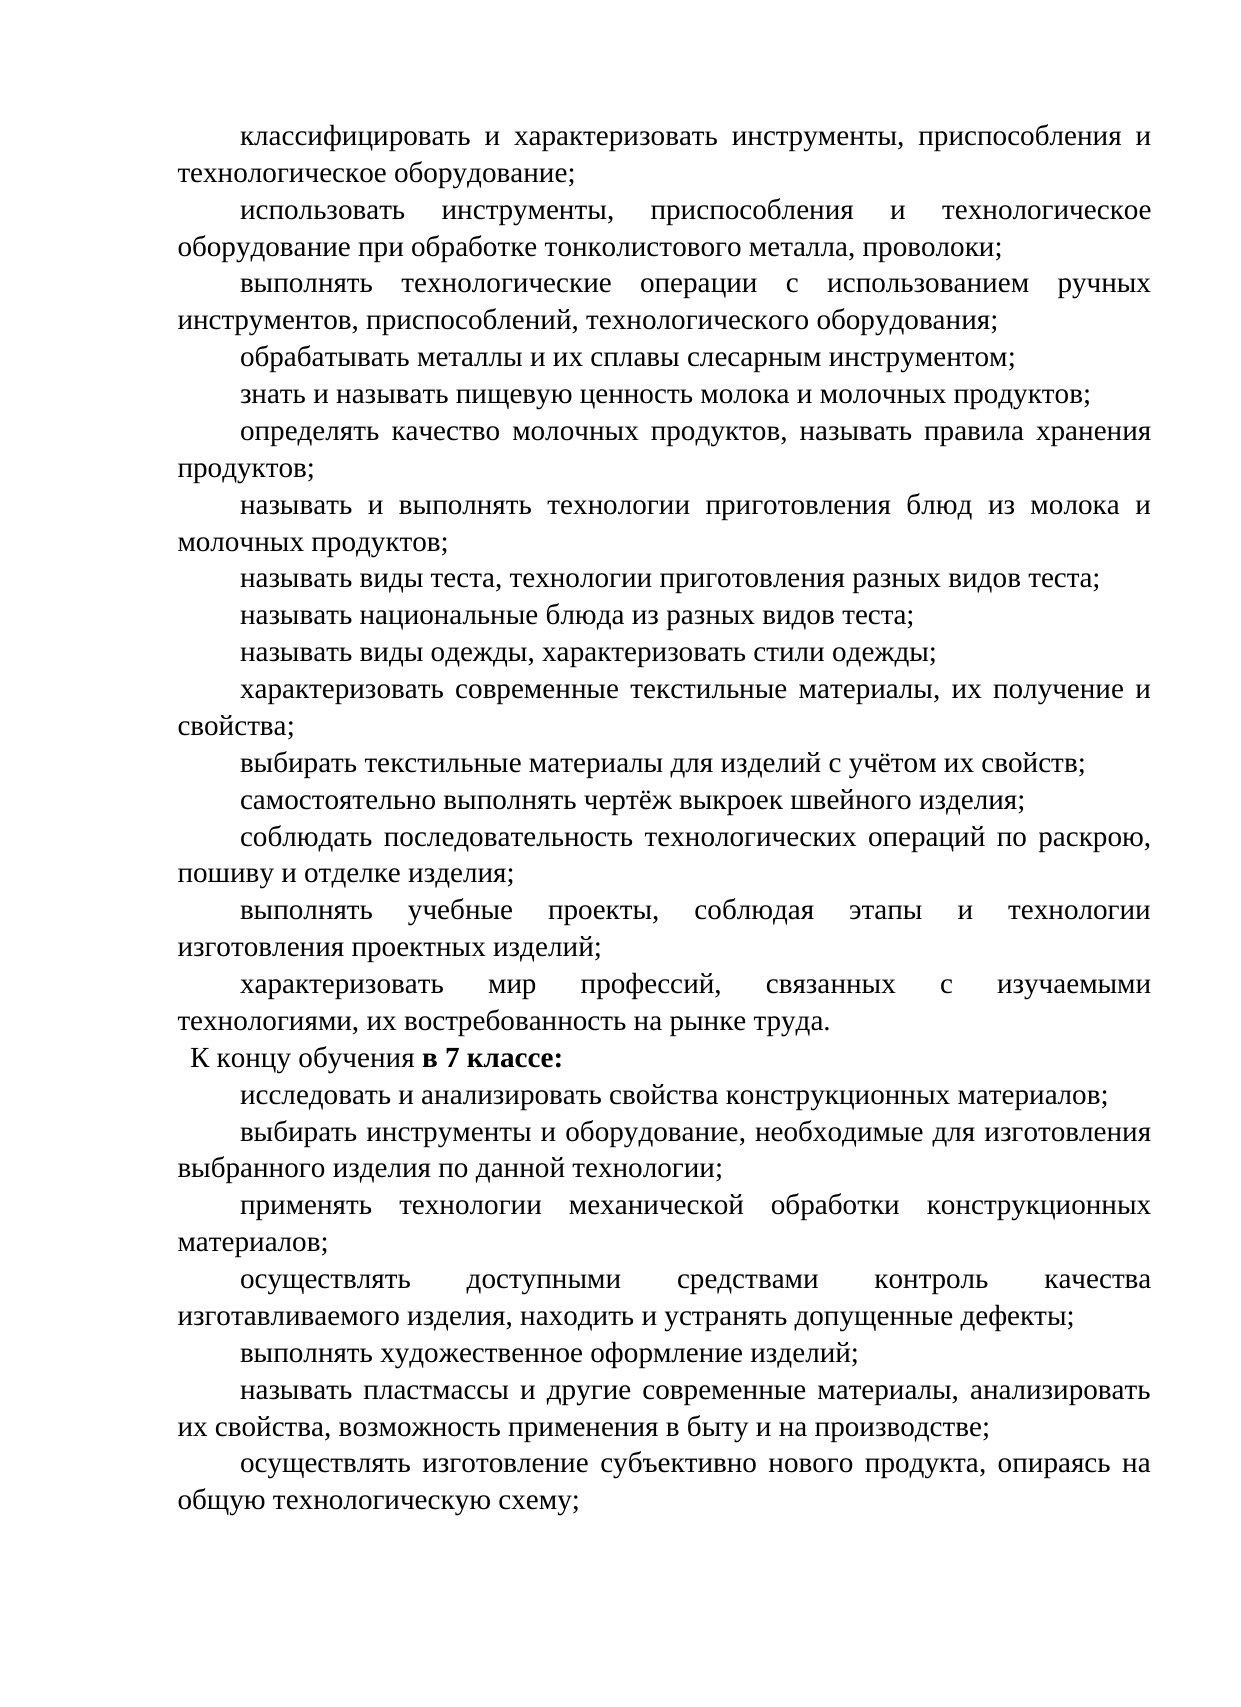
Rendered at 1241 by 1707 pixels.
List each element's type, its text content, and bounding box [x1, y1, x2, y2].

text называть виды теста, технологии приготовления разных видов теста; [177, 561, 1152, 594]
text обрабатывать металлы и их сплавы слесарным инструментом; [177, 339, 1152, 373]
text называть национальные блюда из разных видов теста; [177, 597, 1152, 631]
text классифицировать и характеризовать инструменты, приспособления и технологическое оборудование; [177, 118, 1152, 188]
text выполнять учебные проекты, соблюдая этапы и технологии изготовления проектных изделий; [177, 892, 1152, 963]
text выбирать текстильные материалы для изделий с учётом их свойств; [177, 745, 1152, 778]
text использовать инструменты, приспособления и технологическое оборудование при обработке тонколистового металла, проволоки; [177, 192, 1152, 262]
text выполнять технологические операции с использованием ручных инструментов, приспособлений, технологического оборудования; [177, 266, 1152, 336]
text характеризовать современные текстильные материалы, их получение и свойства; [177, 671, 1152, 742]
text называть и выполнять технологии приготовления блюд из молока и молочных продуктов; [177, 487, 1152, 557]
text называть пластмассы и другие современные материалы, анализировать их свойства, возможность применения в быту и на производстве; [177, 1372, 1152, 1442]
text осуществлять изготовление субъективно нового продукта, опираясь на общую технологическую схему; [177, 1446, 1152, 1516]
text К концу обучения в 7 классе: [190, 1040, 1152, 1073]
text называть виды одежды, характеризовать стили одежды; [177, 634, 1152, 668]
text характеризовать мир профессий, связанных с изучаемыми технологиями, их востребованность на рынке труда. [177, 966, 1152, 1037]
text выполнять художественное оформление изделий; [177, 1335, 1152, 1368]
text осуществлять доступными средствами контроль качества изготавливаемого изделия, находить и устранять допущенные дефекты; [177, 1261, 1152, 1332]
text самостоятельно выполнять чертёж выкроек швейного изделия; [177, 782, 1152, 815]
text знать и называть пищевую ценность молока и молочных продуктов; [177, 376, 1152, 410]
text применять технологии механической обработки конструкционных материалов; [177, 1187, 1152, 1258]
text соблюдать последовательность технологических операций по раскрою, пошиву и отделке изделия; [177, 819, 1152, 889]
text выбирать инструменты и оборудование, необходимые для изготовления выбранного изделия по данной технологии; [177, 1114, 1152, 1184]
text определять качество молочных продуктов, называть правила хранения продуктов; [177, 413, 1152, 483]
text исследовать и анализировать свойства конструкционных материалов; [177, 1077, 1152, 1110]
